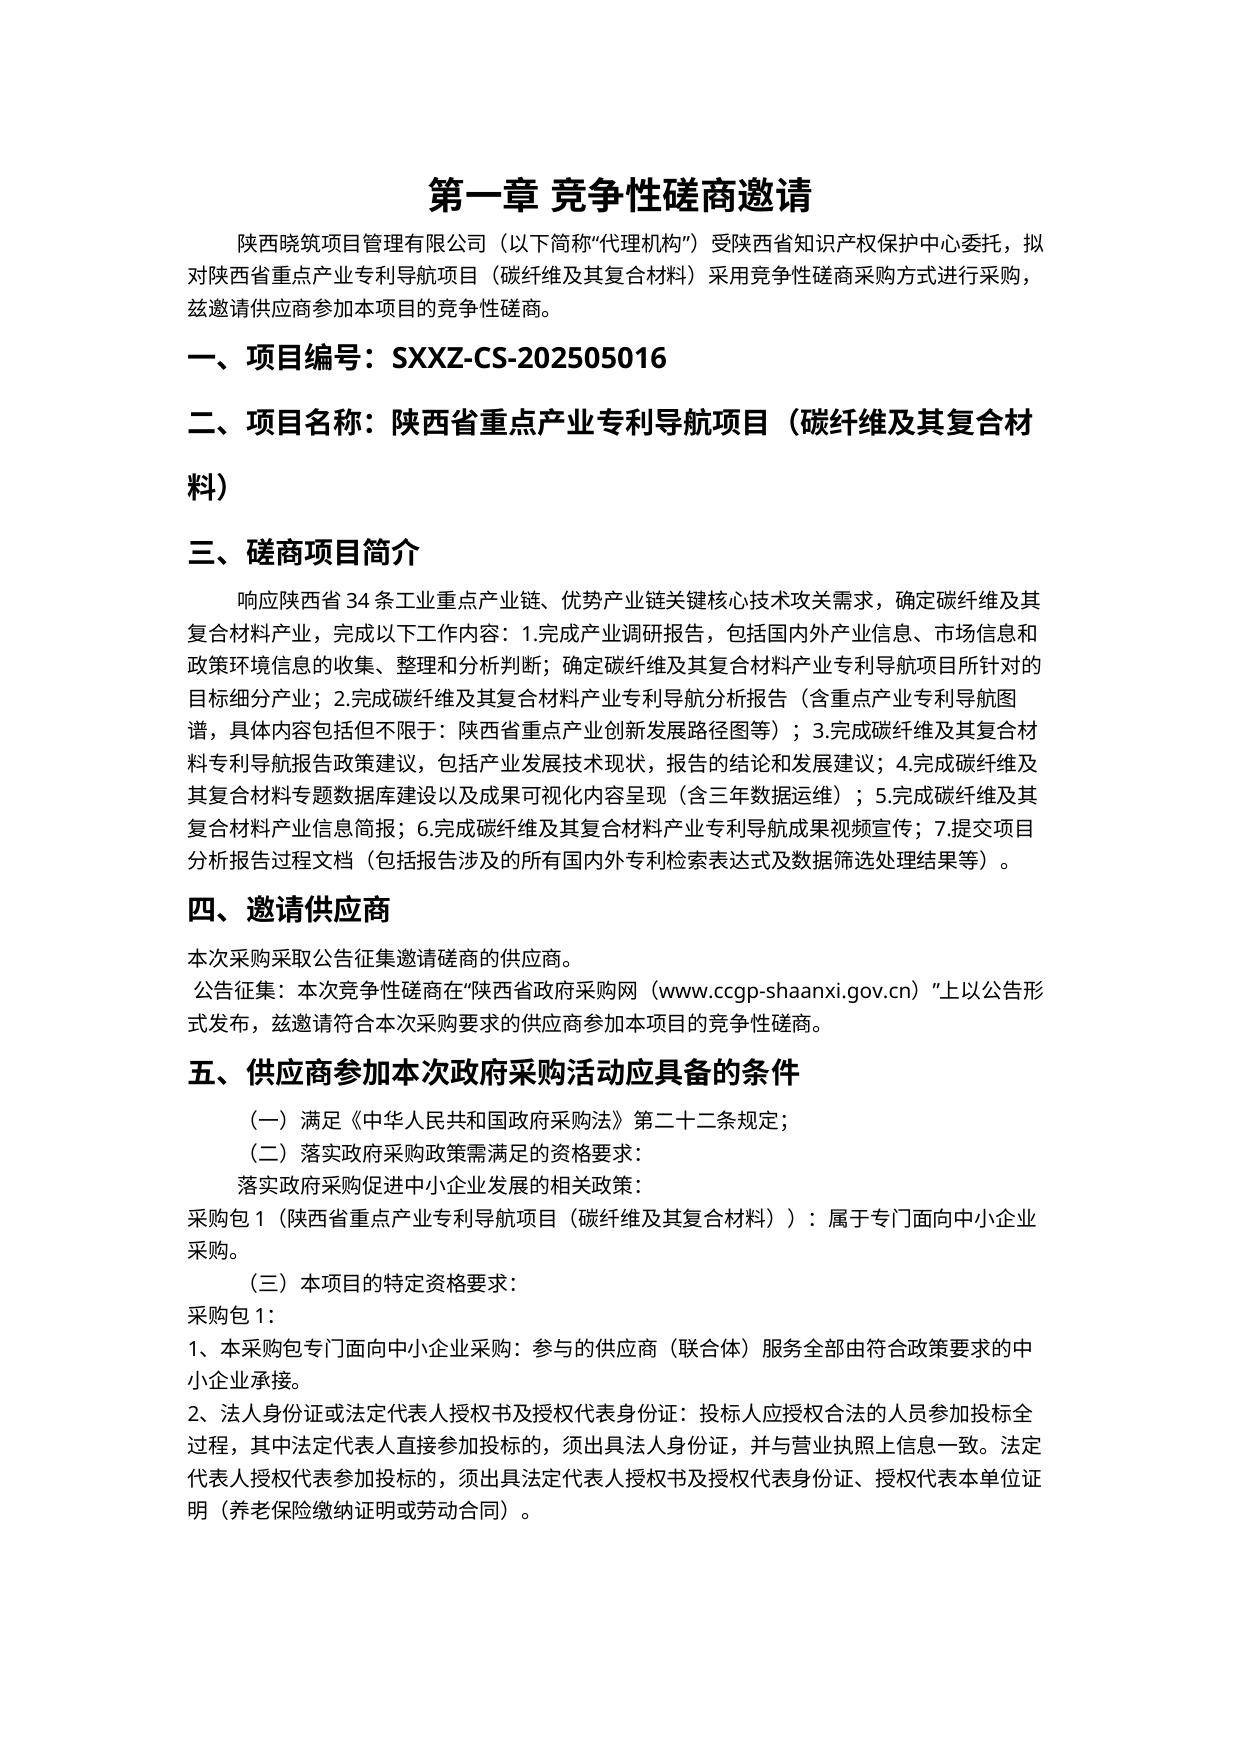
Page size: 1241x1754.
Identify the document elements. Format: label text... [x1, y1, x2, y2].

text 1、本采购包专门面向中小企业采购：参与的供应商（联合体）服务全部由符合政策要求的中小企业承接。 [187, 1332, 1053, 1397]
text 陕西晓筑项目管理有限公司（以下简称“代理机构”）受陕西省知识产权保护中心委托，拟对陕西省重点产业专利导航项目（碳纤维及其复合材料）采用竞争性磋商采购方式进行采购，兹邀请供应商参加本项目的竞争性磋商。 [187, 227, 1053, 324]
text 一、项目编号：SXXZ-CS-202505016 [187, 324, 1053, 389]
text 采购包1： [187, 1299, 1053, 1332]
text 二、项目名称：陕西省重点产业专利导航项目（碳纤维及其复合材料） [187, 389, 1053, 519]
text 2、法人身份证或法定代表人授权书及授权代表身份证：投标人应授权合法的人员参加投标全过程，其中法定代表人直接参加投标的，须出具法人身份证，并与营业执照上信息一致。法定代表人授权代表参加投标的，须出具法定代表人授权书及授权代表身份证、授权代表本单位证明（养老保险缴纳证明或劳动合同）。 [187, 1397, 1053, 1527]
text （三）本项目的特定资格要求： [187, 1267, 1053, 1299]
text 采购包1（陕西省重点产业专利导航项目（碳纤维及其复合材料））：属于专门面向中小企业采购。 [187, 1202, 1053, 1267]
text 第一章 竞争性磋商邀请 [187, 162, 1053, 227]
text 四、邀请供应商 [187, 877, 1053, 942]
text 响应陕西省34条工业重点产业链、优势产业链关键核心技术攻关需求，确定碳纤维及其复合材料产业，完成以下工作内容：1.完成产业调研报告，包括国内外产业信息、市场信息和政策环境信息的收集、整理和分析判断；确定碳纤维及其复合材料产业专利导航项目所针对的目标细分产业；2.完成碳纤维及其复合材料产业专利导航分析报告（含重点产业专利导航图谱，具体内容包括但不限于：陕西省重点产业创新发展路径图等）；3.完成碳纤维及其复合材料专利导航报告政策建议，包括产业发展技术现状，报告的结论和发展建议；4.完成碳纤维及其复合材料专题数据库建设以及成果可视化内容呈现（含三年数据运维）；5.完成碳纤维及其复合材料产业信息简报；6.完成碳纤维及其复合材料产业专利导航成果视频宣传；7.提交项目分析报告过程文档（包括报告涉及的所有国内外专利检索表达式及数据筛选处理结果等）。 [187, 584, 1053, 877]
text （一）满足《中华人民共和国政府采购法》第二十二条规定； [187, 1104, 1053, 1137]
text 落实政府采购促进中小企业发展的相关政策： [187, 1169, 1053, 1202]
text 本次采购采取公告征集邀请磋商的供应商。 [187, 942, 1053, 974]
text 三、磋商项目简介 [187, 519, 1053, 584]
text 公告征集：本次竞争性磋商在“陕西省政府采购网（www.ccgp-shaanxi.gov.cn）”上以公告形式发布，兹邀请符合本次采购要求的供应商参加本项目的竞争性磋商。 [187, 974, 1053, 1039]
text 五、供应商参加本次政府采购活动应具备的条件 [187, 1039, 1053, 1104]
text （二）落实政府采购政策需满足的资格要求： [187, 1137, 1053, 1169]
